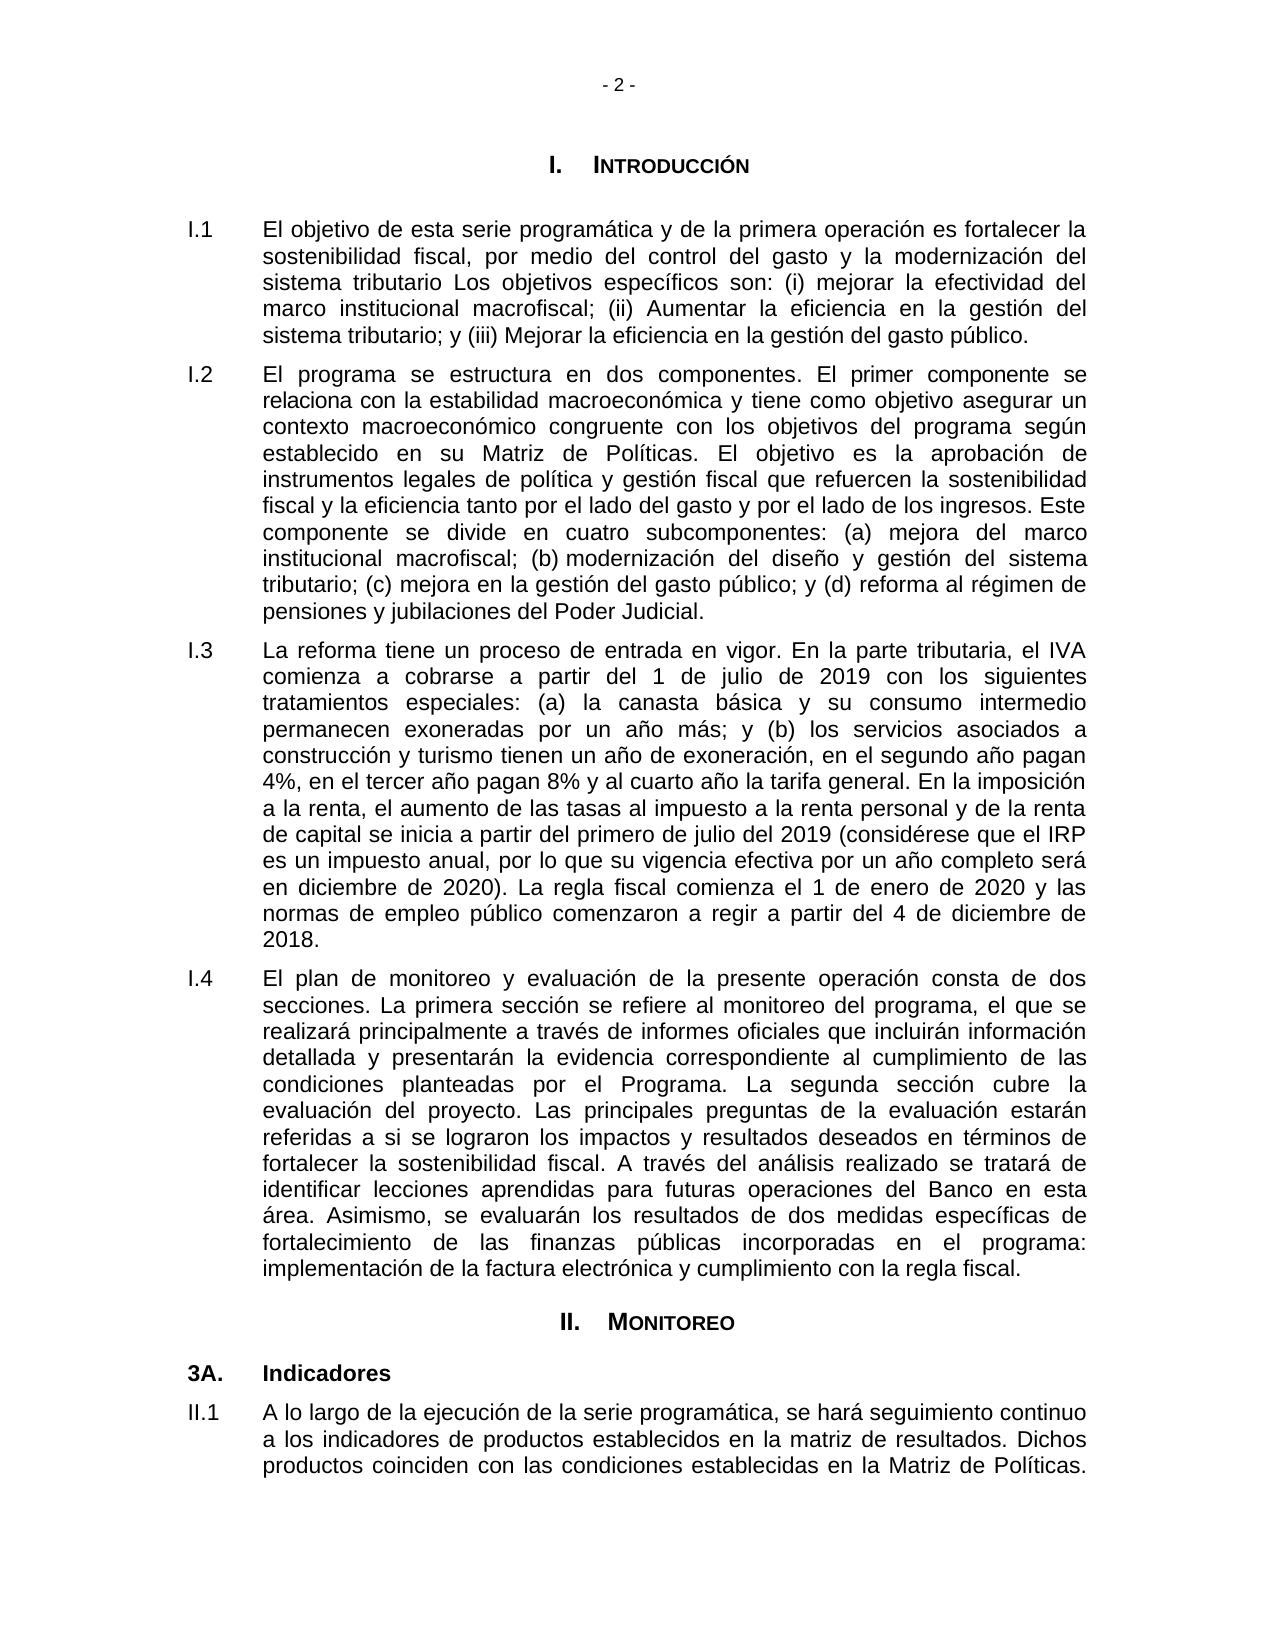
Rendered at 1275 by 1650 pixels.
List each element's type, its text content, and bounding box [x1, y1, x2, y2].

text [187, 1399, 1087, 1478]
subtitle A. Indicadores [187, 1360, 1087, 1387]
text Introducción [187, 150, 1087, 179]
text Monitoreo [187, 1307, 1087, 1335]
text El programa se estructura en dos componentes. El primer componente se relaciona con la estabilidad macroeconómica y tiene como objetivo asegurar un contexto macroeconómico congruente con los objetivos del programa según establecido en su Matriz de Políticas. El objetivo es la aprobación de instrumentos legales de política y gestión fiscal que refuercen la sostenibilidad fiscal y la eficiencia tanto por el lado del gasto y por el lado de los ingresos. Este componente se divide en cuatro subcomponentes: (a) mejora del marco institucional macrofiscal; (b) modernización del diseño y gestión del sistema tributario; (c) mejora en la gestión del gasto público; y (d) reforma al régimen de pensiones y jubilaciones del Poder Judicial. [187, 361, 1087, 624]
text El plan de monitoreo y evaluación de la presente operación consta de dos secciones. La primera sección se refiere al monitoreo del programa, el que se realizará principalmente a través de informes oficiales que incluirán información detallada y presentarán la evidencia correspondiente al cumplimiento de las condiciones planteadas por el Programa. La segunda sección cubre la evaluación del proyecto. Las principales preguntas de la evaluación estarán referidas a si se lograron los impactos y resultados deseados en términos de fortalecer la sostenibilidad fiscal. A través del análisis realizado se tratará de identificar lecciones aprendidas para futuras operaciones del Banco en esta área. Asimismo, se evaluarán los resultados de dos medidas específicas de fortalecimiento de las finanzas públicas incorporadas en el programa: implementación de la factura electrónica y cumplimiento con la regla fiscal. [187, 965, 1087, 1282]
text La reforma tiene un proceso de entrada en vigor. En la parte tributaria, el IVA comienza a cobrarse a partir del 1 de julio de 2019 con los siguientes tratamientos especiales: (a) la canasta básica y su consumo intermedio permanecen exoneradas por un año más; y (b) los servicios asociados a construcción y turismo tienen un año de exoneración, en el segundo año pagan 4%, en el tercer año pagan 8% y al cuarto año la tarifa general. En la imposición a la renta, el aumento de las tasas al impuesto a la renta personal y de la renta de capital se inicia a partir del primero de julio del 2019 (considérese que el IRP es un impuesto anual, por lo que su vigencia efectiva por un año completo será en diciembre de 2020). La regla fiscal comienza el 1 de enero de 2020 y las normas de empleo público comenzaron a regir a partir del 4 de diciembre de 2018. [187, 637, 1087, 953]
text El objetivo de esta serie programática y de la primera operación es fortalecer la sostenibilidad fiscal, por medio del control del gasto y la modernización del sistema tributario Los objetivos específicos son: (i) mejorar la efectividad del marco institucional macrofiscal; (ii) Aumentar la eficiencia en la gestión del sistema tributario; y (iii) Mejorar la eficiencia en la gestión del gasto público. [187, 216, 1087, 348]
